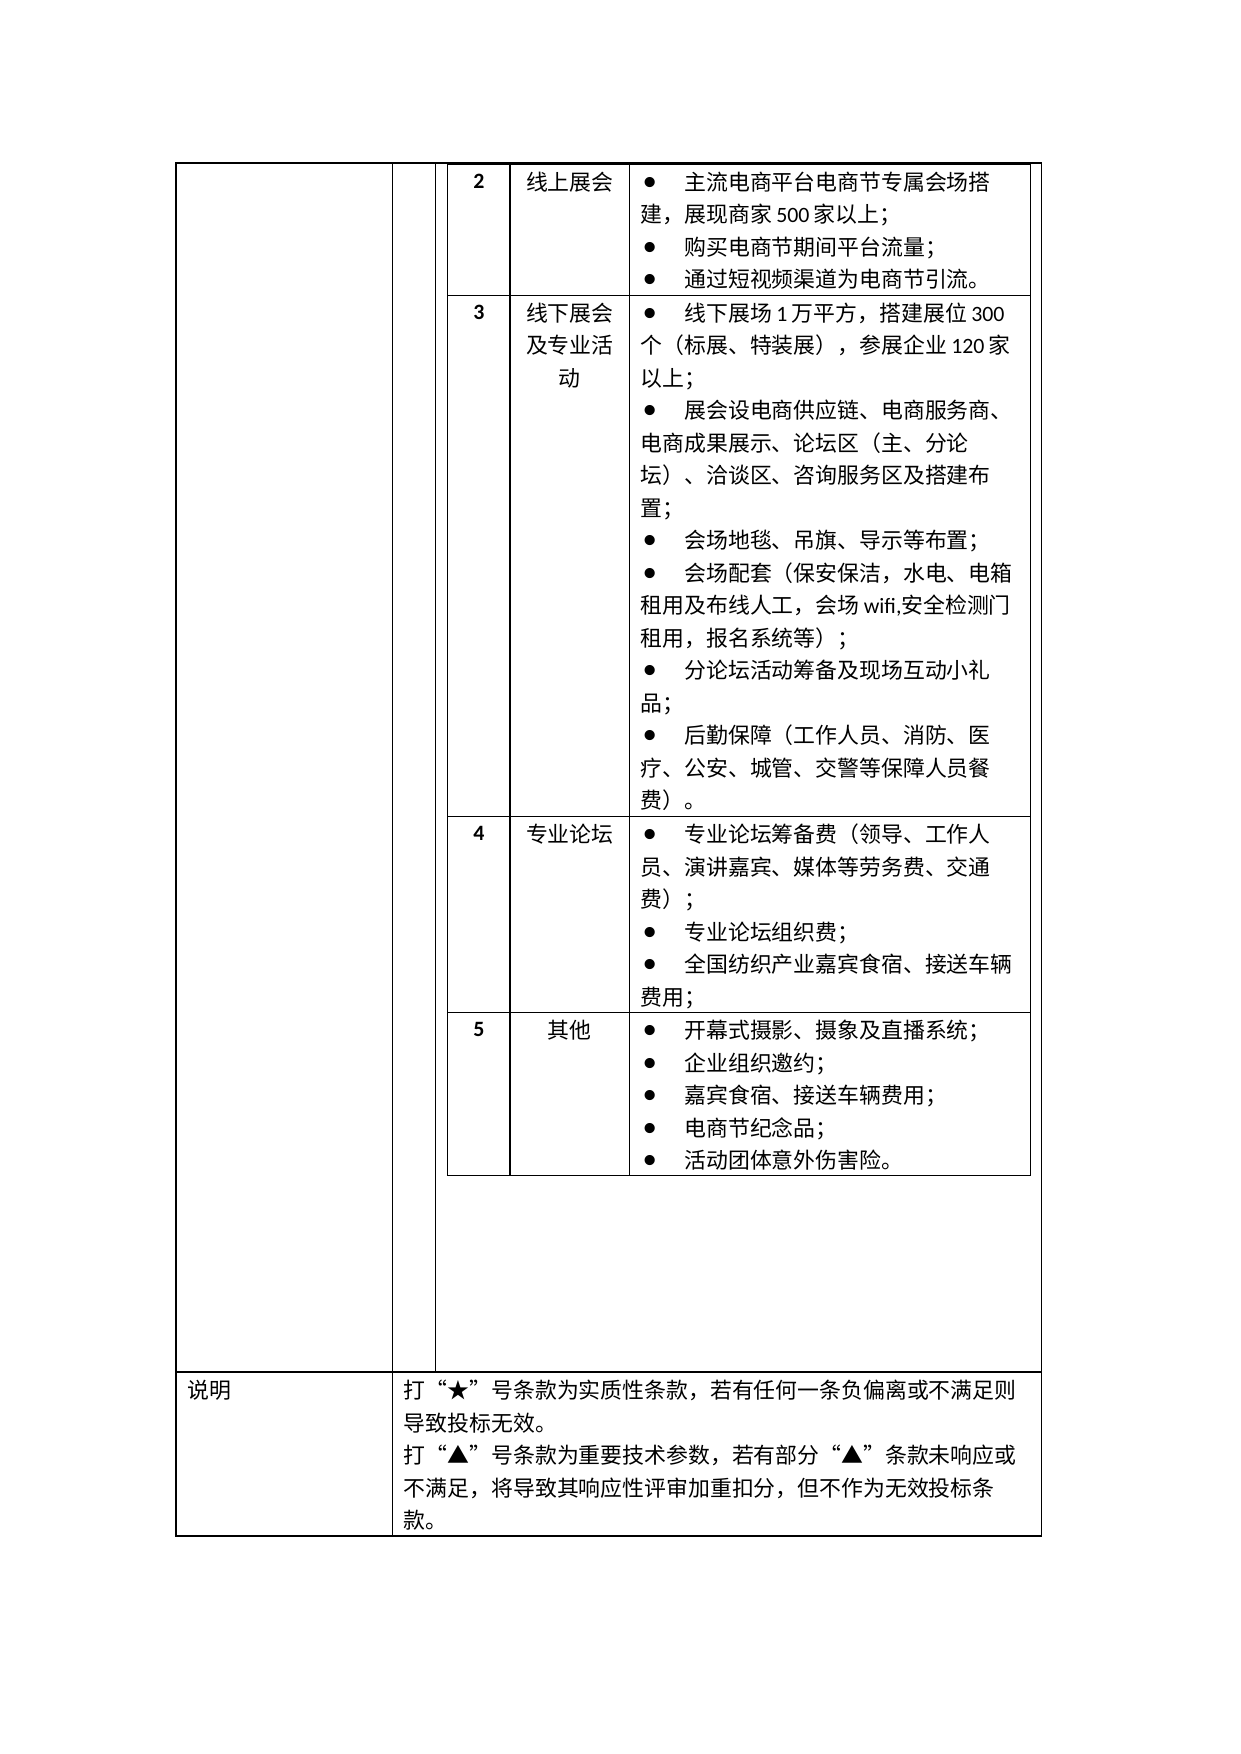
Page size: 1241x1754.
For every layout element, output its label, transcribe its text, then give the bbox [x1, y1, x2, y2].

table_cell 打“★”号条款为实质性条款，若有任何一条负偏离或不满足则导致投标无效。 打“▲”号条款为重要技术参数，若有部分“▲”条款未响应或不满足，将导致其响应性评审加重扣分，但不作为无效投标条款。 [393, 1373, 1041, 1535]
table_cell 说明 [177, 1373, 392, 1535]
table_cell [177, 164, 392, 1371]
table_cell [436, 164, 1041, 1371]
table_cell 1 [393, 164, 435, 1371]
